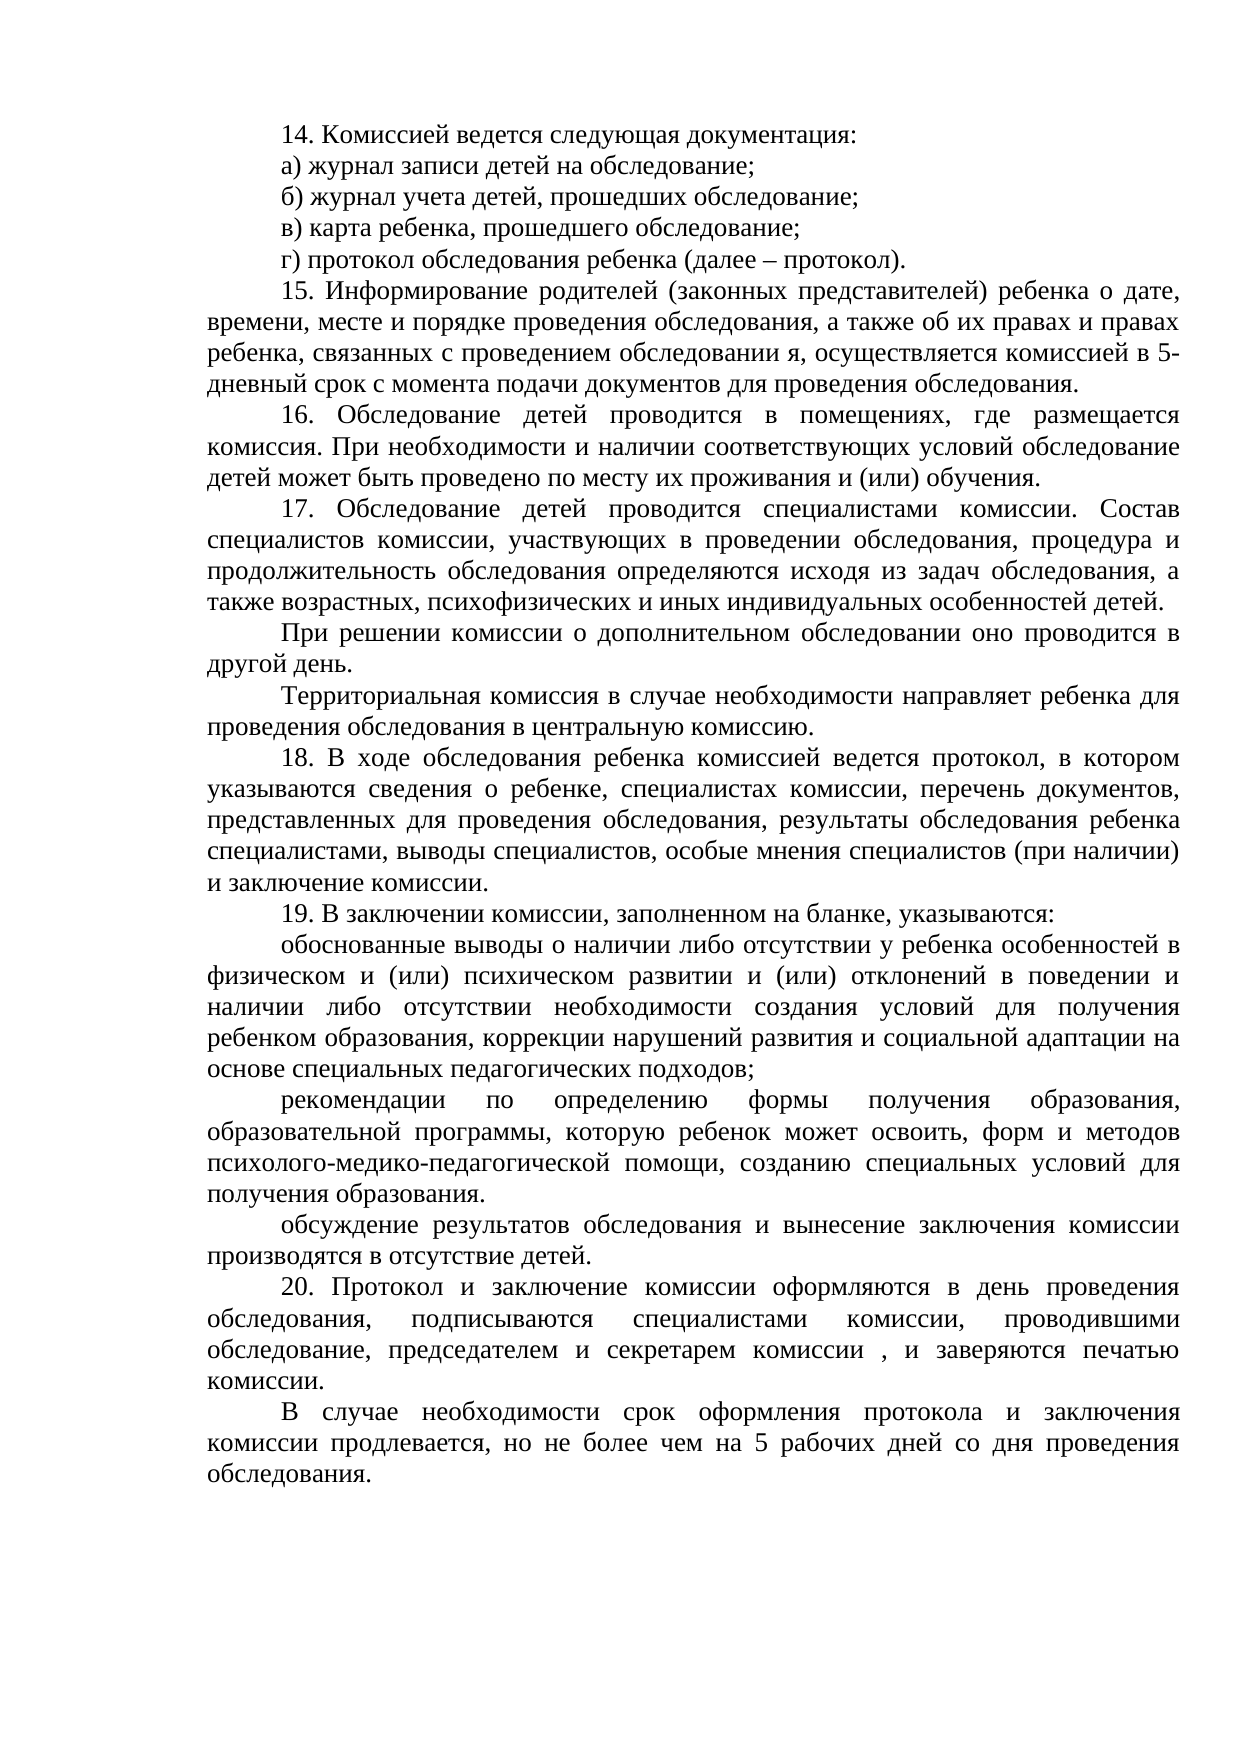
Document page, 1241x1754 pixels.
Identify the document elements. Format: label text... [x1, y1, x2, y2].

text обсуждение результатов обследования и вынесение заключения комиссии производятся в отсутствие детей. [207, 1208, 1181, 1271]
text обоснованные выводы о наличии либо отсутствии у ребенка особенностей в физическом и (или) психическом развитии и (или) отклонений в поведении и наличии либо отсутствии необходимости создания условий для получения ребенком образования, коррекции нарушений развития и социальной адаптации на основе специальных педагогических подходов; [207, 928, 1181, 1084]
text 16. Обследование детей проводится в помещениях, где размещается комиссия. При необходимости и наличии соответствующих условий обследование детей может быть проведено по месту их проживания и (или) обучения. [207, 398, 1181, 492]
text г) протокол обследования ребенка (далее – протокол). [207, 243, 1181, 274]
text 17. Обследование детей проводится специалистами комиссии. Состав специалистов комиссии, участвующих в проведении обследования, процедура и продолжительность обследования определяются исходя из задач обследования, а также возрастных, психофизических и иных индивидуальных особенностей детей. [207, 492, 1181, 616]
text рекомендации по определению формы получения образования, образовательной программы, которую ребенок может освоить, форм и методов психолого-медико-педагогической помощи, созданию специальных условий для получения образования. [207, 1084, 1181, 1208]
text в) карта ребенка, прошедшего обследование; [207, 212, 1181, 243]
text 19. В заключении комиссии, заполненном на бланке, указываются: [207, 897, 1181, 928]
text 18. В ходе обследования ребенка комиссией ведется протокол, в котором указываются сведения о ребенке, специалистах комиссии, перечень документов, представленных для проведения обследования, результаты обследования ребенка специалистами, выводы специалистов, особые мнения специалистов (при наличии) и заключение комиссии. [207, 741, 1181, 897]
text Территориальная комиссия в случае необходимости направляет ребенка для проведения обследования в центральную комиссию. [207, 679, 1181, 741]
text В случае необходимости срок оформления протокола и заключения комиссии продлевается, но не более чем на 5 рабочих дней со дня проведения обследования. [207, 1395, 1181, 1488]
text 14. Комиссией ведется следующая документация: [207, 118, 1181, 149]
text 20. Протокол и заключение комиссии оформляются в день проведения обследования, подписываются специалистами комиссии, проводившими обследование, председателем и секретарем комиссии , и заверяются печатью комиссии. [207, 1271, 1181, 1395]
text При решении комиссии о дополнительном обследовании оно проводится в другой день. [207, 616, 1181, 679]
text 15. Информирование родителей (законных представителей) ребенка о дате, времени, месте и порядке проведения обследования, а также об их правах и правах ребенка, связанных с проведением обследовании я, осуществляется комиссией в 5-дневный срок с момента подачи документов для проведения обследования. [207, 274, 1181, 398]
text б) журнал учета детей, прошедших обследование; [207, 180, 1181, 212]
text а) журнал записи детей на обследование; [207, 149, 1181, 180]
